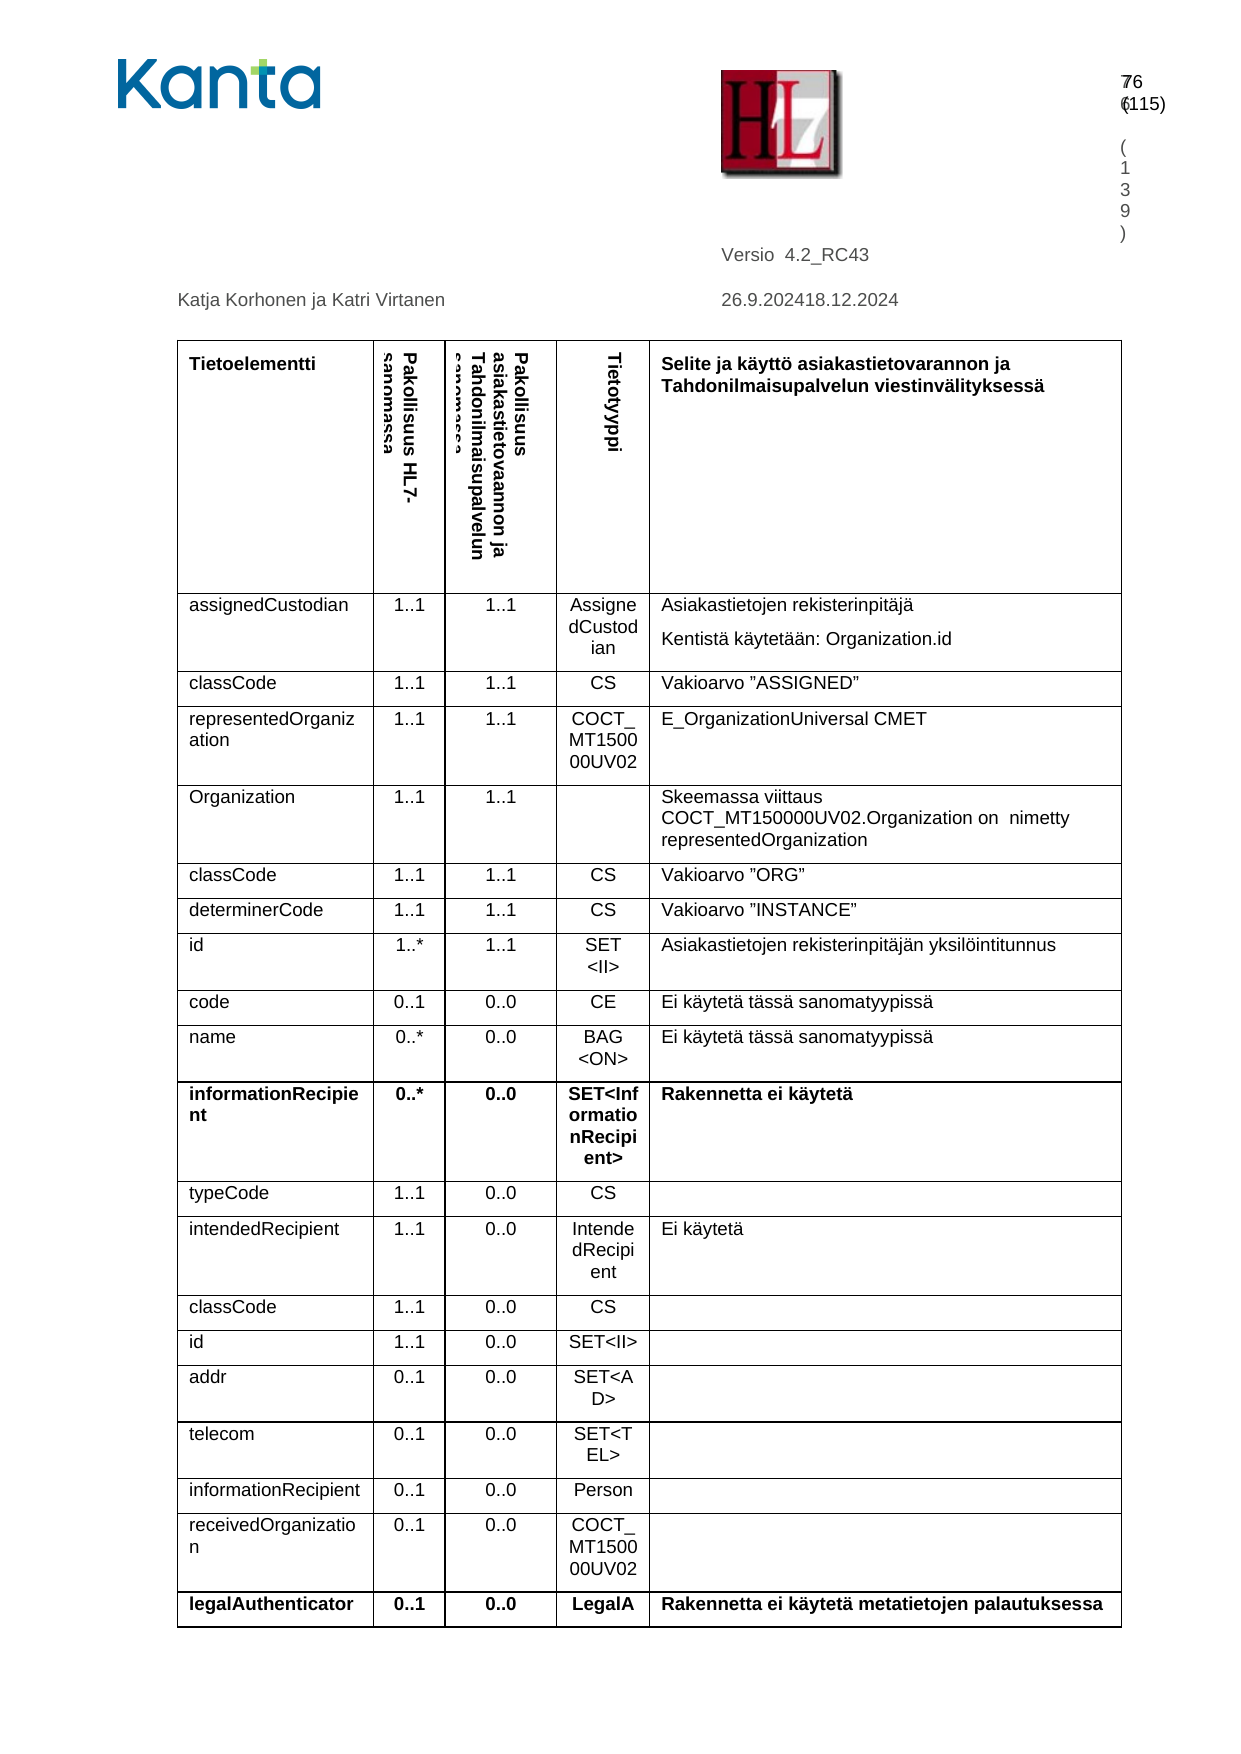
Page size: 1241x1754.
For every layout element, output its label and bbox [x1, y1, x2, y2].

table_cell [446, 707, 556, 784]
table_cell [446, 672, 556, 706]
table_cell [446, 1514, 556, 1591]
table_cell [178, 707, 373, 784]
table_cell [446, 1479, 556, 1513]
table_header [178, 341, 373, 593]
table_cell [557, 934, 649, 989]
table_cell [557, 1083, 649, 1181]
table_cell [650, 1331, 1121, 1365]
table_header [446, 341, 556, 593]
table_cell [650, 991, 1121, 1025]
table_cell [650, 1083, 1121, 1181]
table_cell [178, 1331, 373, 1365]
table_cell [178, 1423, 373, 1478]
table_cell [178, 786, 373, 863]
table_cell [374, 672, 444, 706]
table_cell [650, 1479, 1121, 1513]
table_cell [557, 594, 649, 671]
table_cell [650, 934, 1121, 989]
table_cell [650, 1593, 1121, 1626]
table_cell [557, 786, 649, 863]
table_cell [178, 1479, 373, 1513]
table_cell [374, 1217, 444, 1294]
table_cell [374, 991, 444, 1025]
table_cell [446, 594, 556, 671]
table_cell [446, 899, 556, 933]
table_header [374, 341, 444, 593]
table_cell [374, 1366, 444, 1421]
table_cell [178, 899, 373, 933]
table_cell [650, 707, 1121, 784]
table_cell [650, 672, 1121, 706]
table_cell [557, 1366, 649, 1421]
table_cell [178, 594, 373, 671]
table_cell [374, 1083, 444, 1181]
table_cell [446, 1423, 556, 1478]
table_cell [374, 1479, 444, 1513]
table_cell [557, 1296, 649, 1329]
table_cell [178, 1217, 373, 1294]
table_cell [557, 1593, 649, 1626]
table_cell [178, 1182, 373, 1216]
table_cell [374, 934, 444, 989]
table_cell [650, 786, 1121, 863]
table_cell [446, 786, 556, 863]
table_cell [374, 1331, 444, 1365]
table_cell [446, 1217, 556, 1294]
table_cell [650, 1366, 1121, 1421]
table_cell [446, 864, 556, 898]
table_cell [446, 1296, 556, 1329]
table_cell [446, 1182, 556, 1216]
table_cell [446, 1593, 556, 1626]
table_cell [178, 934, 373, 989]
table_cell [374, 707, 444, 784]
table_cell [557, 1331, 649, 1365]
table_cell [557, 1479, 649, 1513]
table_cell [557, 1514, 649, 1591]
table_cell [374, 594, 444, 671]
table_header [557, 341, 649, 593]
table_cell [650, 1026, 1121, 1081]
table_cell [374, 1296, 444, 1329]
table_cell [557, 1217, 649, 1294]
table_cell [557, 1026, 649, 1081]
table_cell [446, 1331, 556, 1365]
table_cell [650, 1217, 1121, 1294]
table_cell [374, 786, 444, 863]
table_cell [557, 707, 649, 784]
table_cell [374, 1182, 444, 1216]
picture [721, 70, 844, 179]
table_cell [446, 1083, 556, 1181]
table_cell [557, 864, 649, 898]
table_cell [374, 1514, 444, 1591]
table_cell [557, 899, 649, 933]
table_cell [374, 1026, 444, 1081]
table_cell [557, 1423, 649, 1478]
picture [118, 59, 321, 109]
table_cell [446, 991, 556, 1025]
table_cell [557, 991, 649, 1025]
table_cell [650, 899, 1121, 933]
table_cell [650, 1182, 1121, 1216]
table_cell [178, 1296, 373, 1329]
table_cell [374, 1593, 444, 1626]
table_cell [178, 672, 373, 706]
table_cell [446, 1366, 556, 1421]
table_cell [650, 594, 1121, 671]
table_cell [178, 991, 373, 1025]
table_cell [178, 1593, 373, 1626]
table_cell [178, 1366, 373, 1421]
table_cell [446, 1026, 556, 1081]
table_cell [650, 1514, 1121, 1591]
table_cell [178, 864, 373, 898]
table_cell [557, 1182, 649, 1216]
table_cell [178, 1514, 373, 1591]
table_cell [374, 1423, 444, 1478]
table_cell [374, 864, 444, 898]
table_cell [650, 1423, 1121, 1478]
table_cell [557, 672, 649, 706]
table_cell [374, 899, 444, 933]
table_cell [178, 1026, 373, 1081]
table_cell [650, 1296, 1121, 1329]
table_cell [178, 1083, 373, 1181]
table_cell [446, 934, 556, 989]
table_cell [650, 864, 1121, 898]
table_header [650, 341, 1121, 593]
